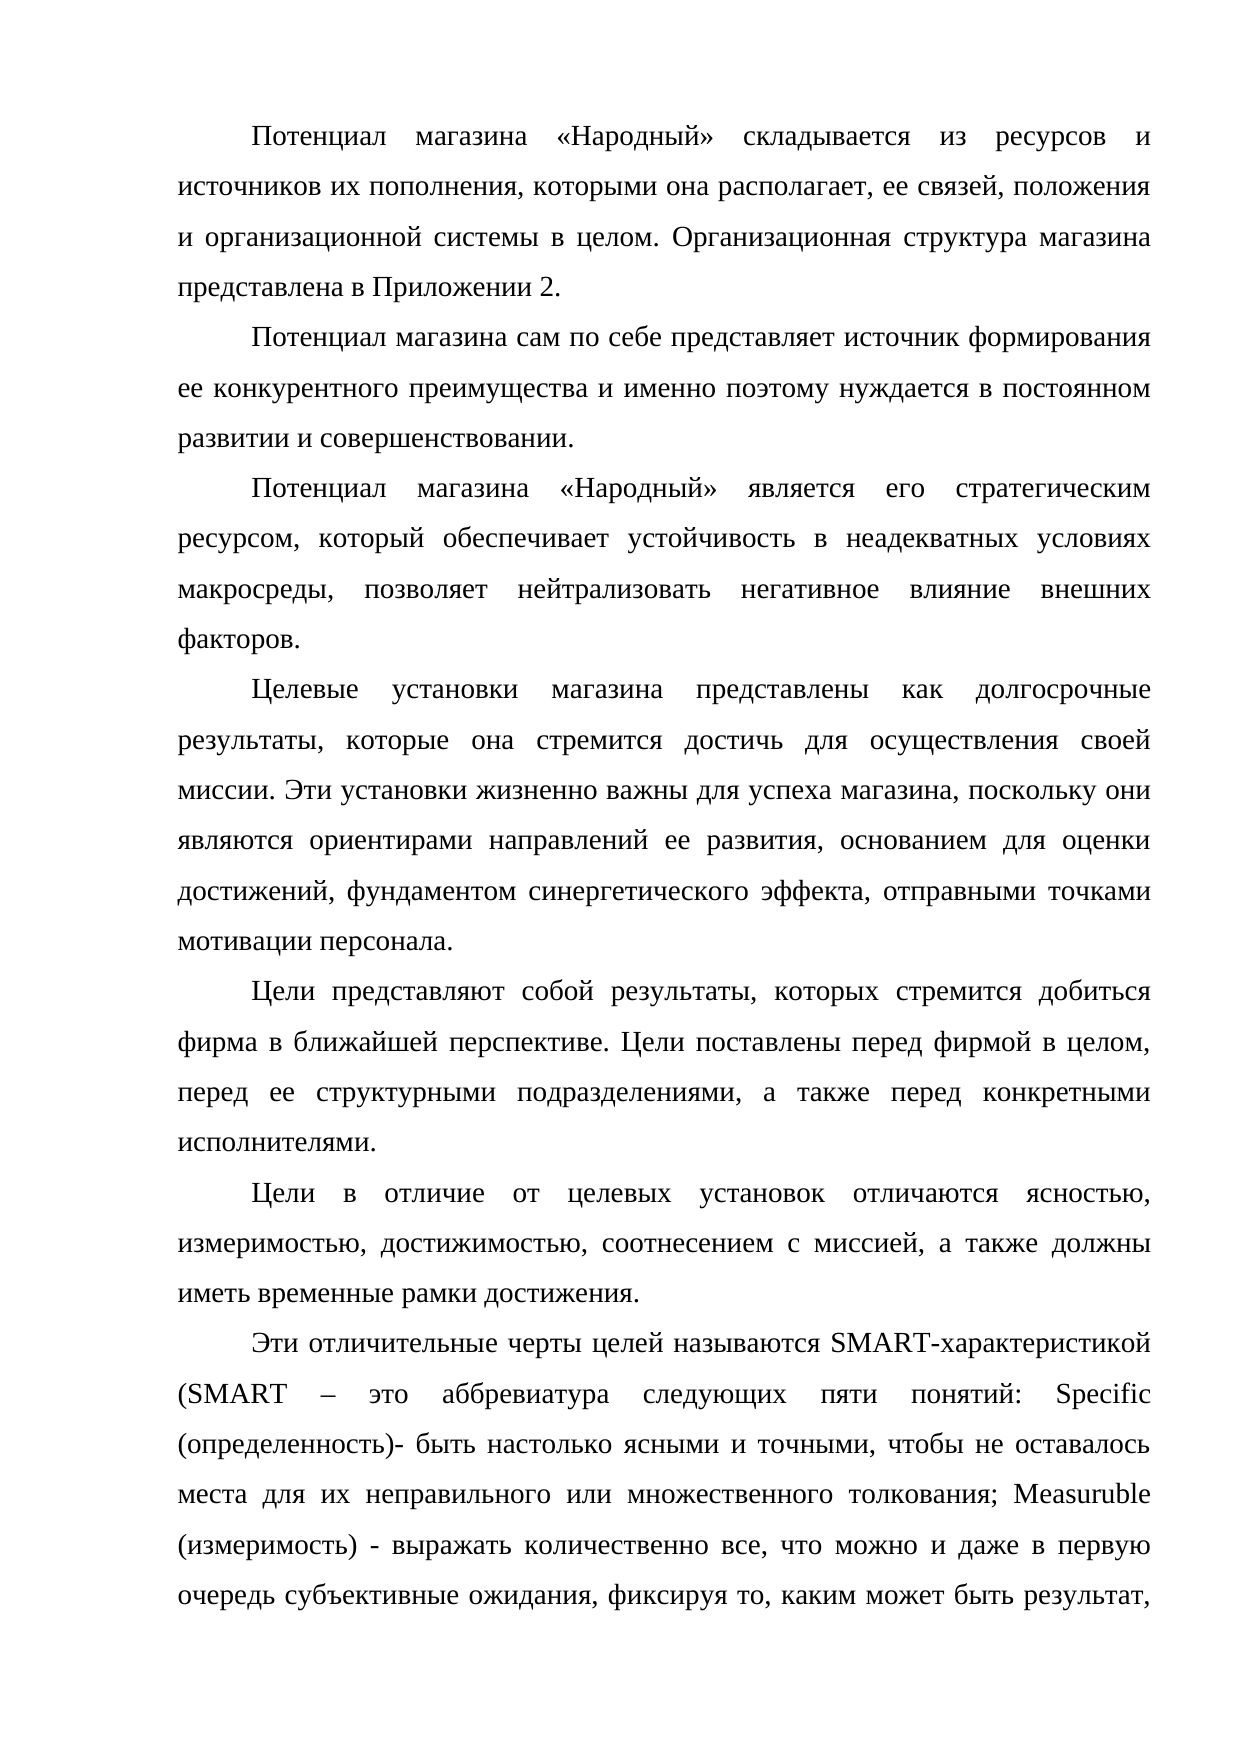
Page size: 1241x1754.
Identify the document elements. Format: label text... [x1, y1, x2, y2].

text Потенциал магазина «Народный» является его стратегическим ресурсом, который обеспечивает устойчивость в неадекватных условиях макросреды, позволяет нейтрализовать негативное влияние внешних факторов. [177, 470, 1152, 655]
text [177, 1326, 1152, 1611]
text Целевые установки магазина представлены как долгосрочные результаты, которые она стремится достичь для осуществления своей миссии. Эти установки жизненно важны для успеха магазина, поскольку они являются ориентирами направлений ее развития, основанием для оценки достижений, фундаментом синергетического эффекта, отправными точками мотивации персонала. [177, 672, 1152, 957]
text Потенциал магазина «Народный» складывается из ресурсов и источников их пополнения, которыми она располагает, ее связей, положения и организационной системы в целом. Организационная структура магазина представлена в Приложении 2. [177, 118, 1152, 303]
text Потенциал магазина сам по себе представляет источник формирования ее конкурентного преимущества и именно поэтому нуждается в постоянном развитии и совершенствовании. [177, 319, 1152, 453]
text Цели представляют собой результаты, которых стремится добиться фирма в ближайшей перспективе. Цели поставлены перед фирмой в целом, перед ее структурными подразделениями, а также перед конкретными исполнителями. [177, 973, 1152, 1158]
text Цели в отличие от целевых установок отличаются ясностью, измеримостью, достижимостью, соотнесением с миссией, а также должны иметь временные рамки достижения. [177, 1175, 1152, 1309]
